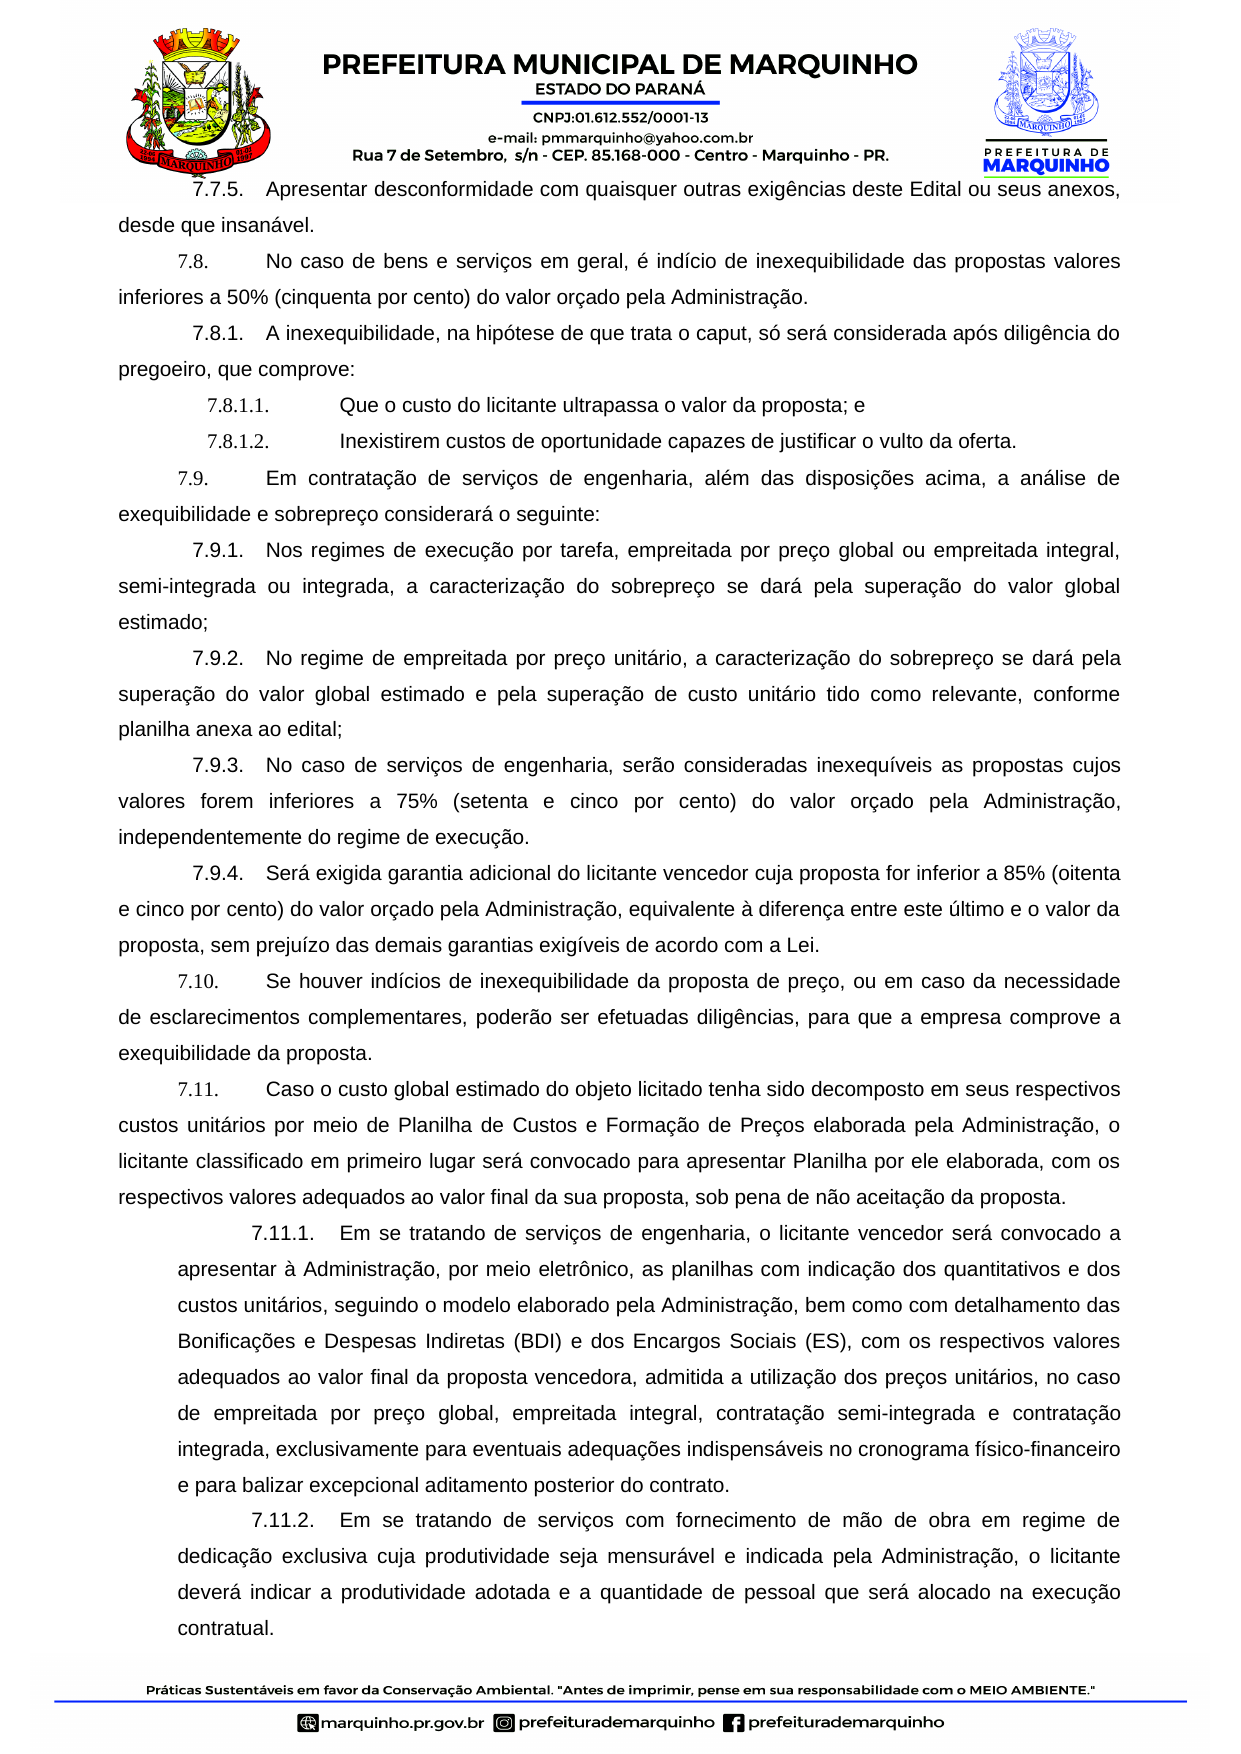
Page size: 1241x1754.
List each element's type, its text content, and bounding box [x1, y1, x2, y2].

text Nos regimes de execução por tarefa, empreitada por preço global ou empreitada integral, semi-integrada ou integrada, a caracterização do sobrepreço se dará pela superação do valor global estimado; [118, 538, 1122, 633]
text No regime de empreitada por preço unitário, a caracterização do sobrepreço se dará pela superação do valor global estimado e pela superação de custo unitário tido como relevante, conforme planilha anexa ao edital; [118, 645, 1122, 741]
text Apresentar desconformidade com quaisquer outras exigências deste Edital ou seus anexos, desde que insanável. [118, 177, 1122, 237]
text Caso o custo global estimado do objeto licitado tenha sido decomposto em seus respectivos custos unitários por meio de Planilha de Custos e Formação de Preços elaborada pela Administração, o licitante classificado em primeiro lugar será convocado para apresentar Planilha por ele elaborada, com os respectivos valores adequados ao valor final da sua proposta, sob pena de não aceitação da proposta. [118, 1077, 1122, 1209]
text Em contratação de serviços de engenharia, além das disposições acima, a análise de exequibilidade e sobrepreço considerará o seguinte: [118, 466, 1122, 526]
text Em se tratando de serviços de engenharia, o licitante vencedor será convocado a apresentar à Administração, por meio eletrônico, as planilhas com indicação dos quantitativos e dos custos unitários, seguindo o modelo elaborado pela Administração, bem como com detalhamento das Bonificações e Despesas Indiretas (BDI) e dos Encargos Sociais (ES), com os respectivos valores adequados ao valor final da proposta vencedora, admitida a utilização dos preços unitários, no caso de empreitada por preço global, empreitada integral, contratação semi-integrada e contratação integrada, exclusivamente para eventuais adequações indispensáveis no cronograma físico-financeiro e para balizar excepcional aditamento posterior do contrato. [177, 1221, 1122, 1496]
text A inexequibilidade, na hipótese de que trata o caput, só será considerada após diligência do pregoeiro, que comprove: [118, 321, 1122, 381]
picture [30, 1653, 1210, 1754]
text Se houver indícios de inexequibilidade da proposta de preço, ou em caso da necessidade de esclarecimentos complementares, poderão ser efetuadas diligências, para que a empresa comprove a exequibilidade da proposta. [118, 969, 1122, 1065]
text No caso de bens e serviços em geral, é indício de inexequibilidade das propostas valores inferiores a 50% (cinquenta por cento) do valor orçado pela Administração. [118, 249, 1122, 309]
picture [60, 0, 1181, 203]
text Que o custo do licitante ultrapassa o valor da proposta; e [118, 393, 1122, 417]
text Em se tratando de serviços com fornecimento de mão de obra em regime de dedicação exclusiva cuja produtividade seja mensurável e indicada pela Administração, o licitante deverá indicar a produtividade adotada e a quantidade de pessoal que será alocado na execução contratual. [177, 1508, 1122, 1640]
text Inexistirem custos de oportunidade capazes de justificar o vulto da oferta. [118, 429, 1122, 453]
text Será exigida garantia adicional do licitante vencedor cuja proposta for inferior a 85% (oitenta e cinco por cento) do valor orçado pela Administração, equivalente à diferença entre este último e o valor da proposta, sem prejuízo das demais garantias exigíveis de acordo com a Lei. [118, 861, 1122, 957]
text No caso de serviços de engenharia, serão consideradas inexequíveis as propostas cujos valores forem inferiores a 75% (setenta e cinco por cento) do valor orçado pela Administração, independentemente do regime de execução. [118, 753, 1122, 849]
